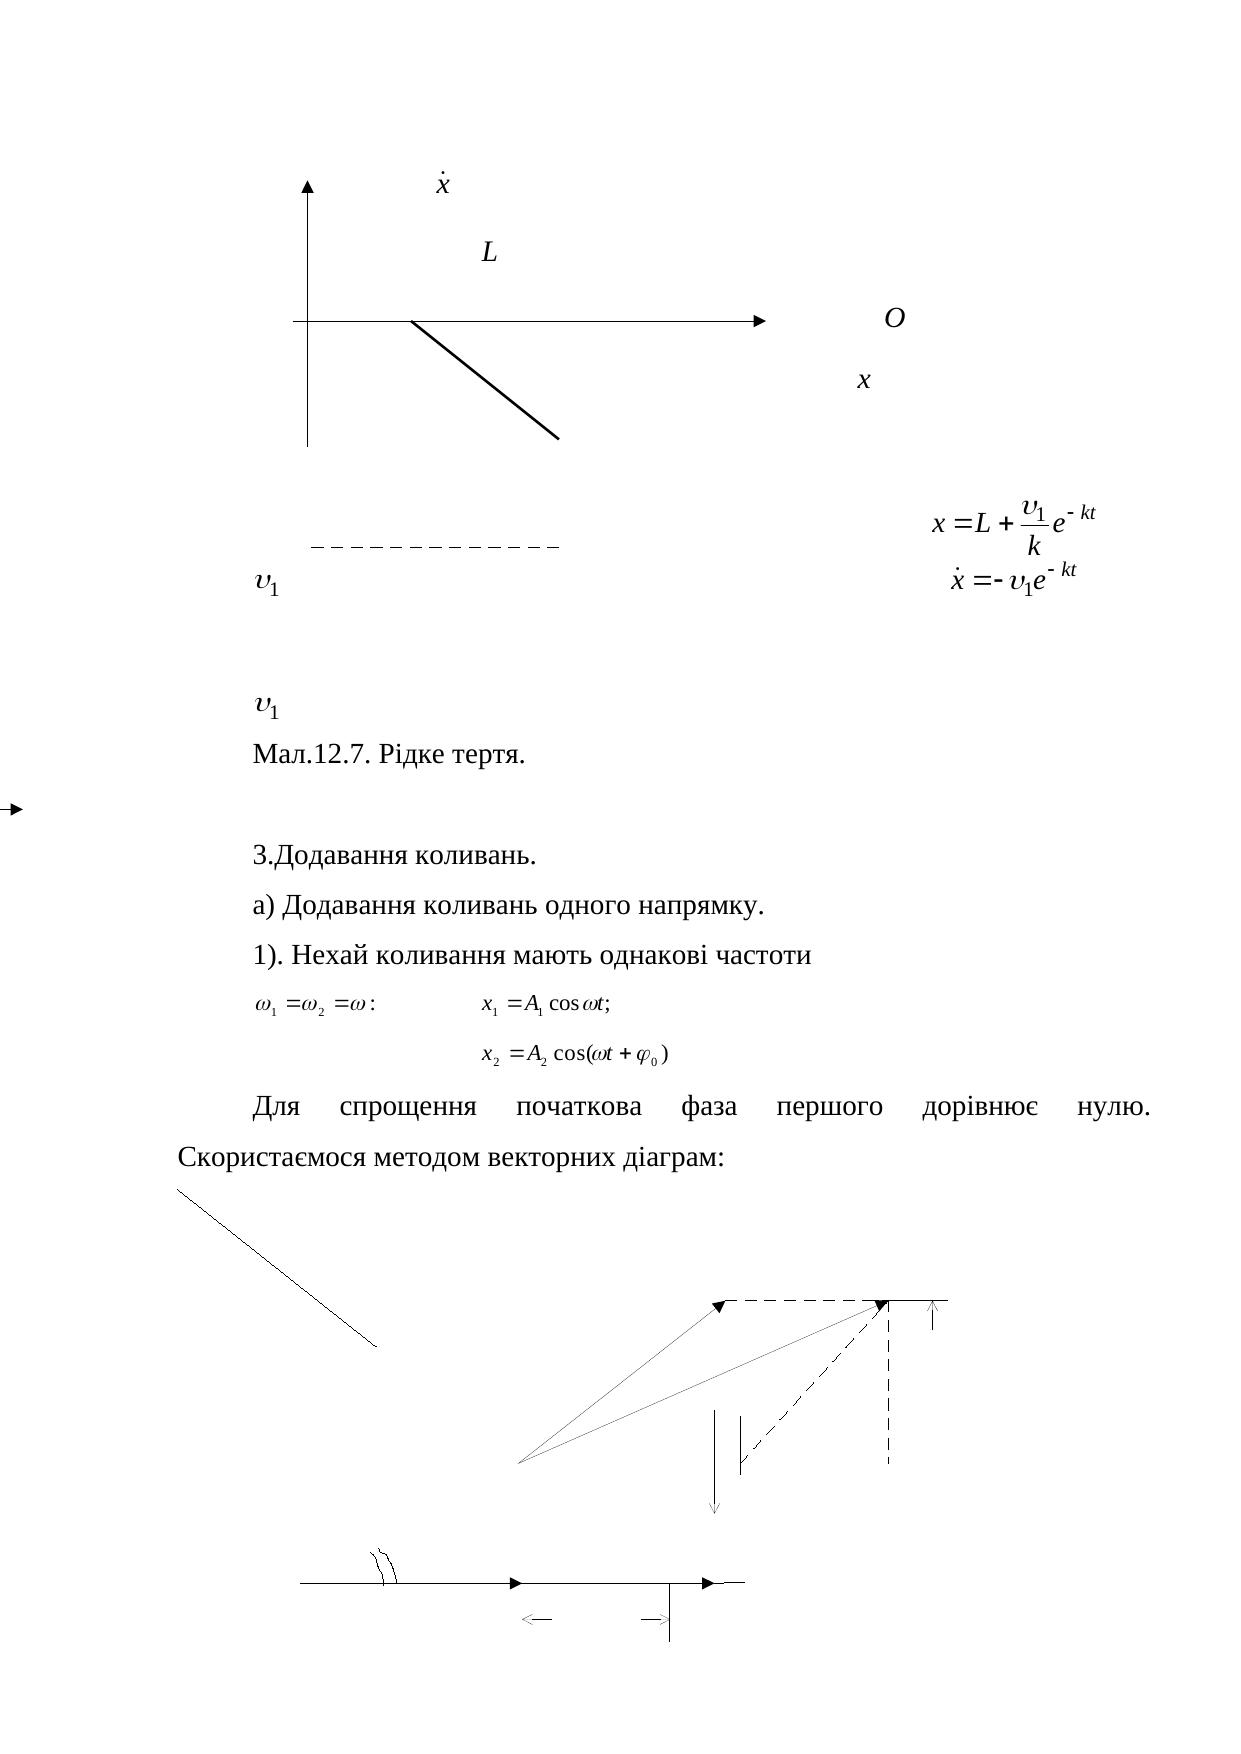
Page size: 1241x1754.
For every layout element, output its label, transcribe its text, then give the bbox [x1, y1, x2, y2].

text а) Додавання коливань одного напрямку. [177, 887, 1152, 921]
text 1). Нехай коливання мають однакові частоти [177, 937, 1152, 971]
text 3.Додавання коливань. [177, 837, 1152, 870]
text Для спрощення початкова фаза першого дорівнює нулю. Скористаємося методом векторних діаграм: [177, 1088, 1152, 1172]
text Мал.12.7. Рідке тертя. [177, 736, 1152, 770]
